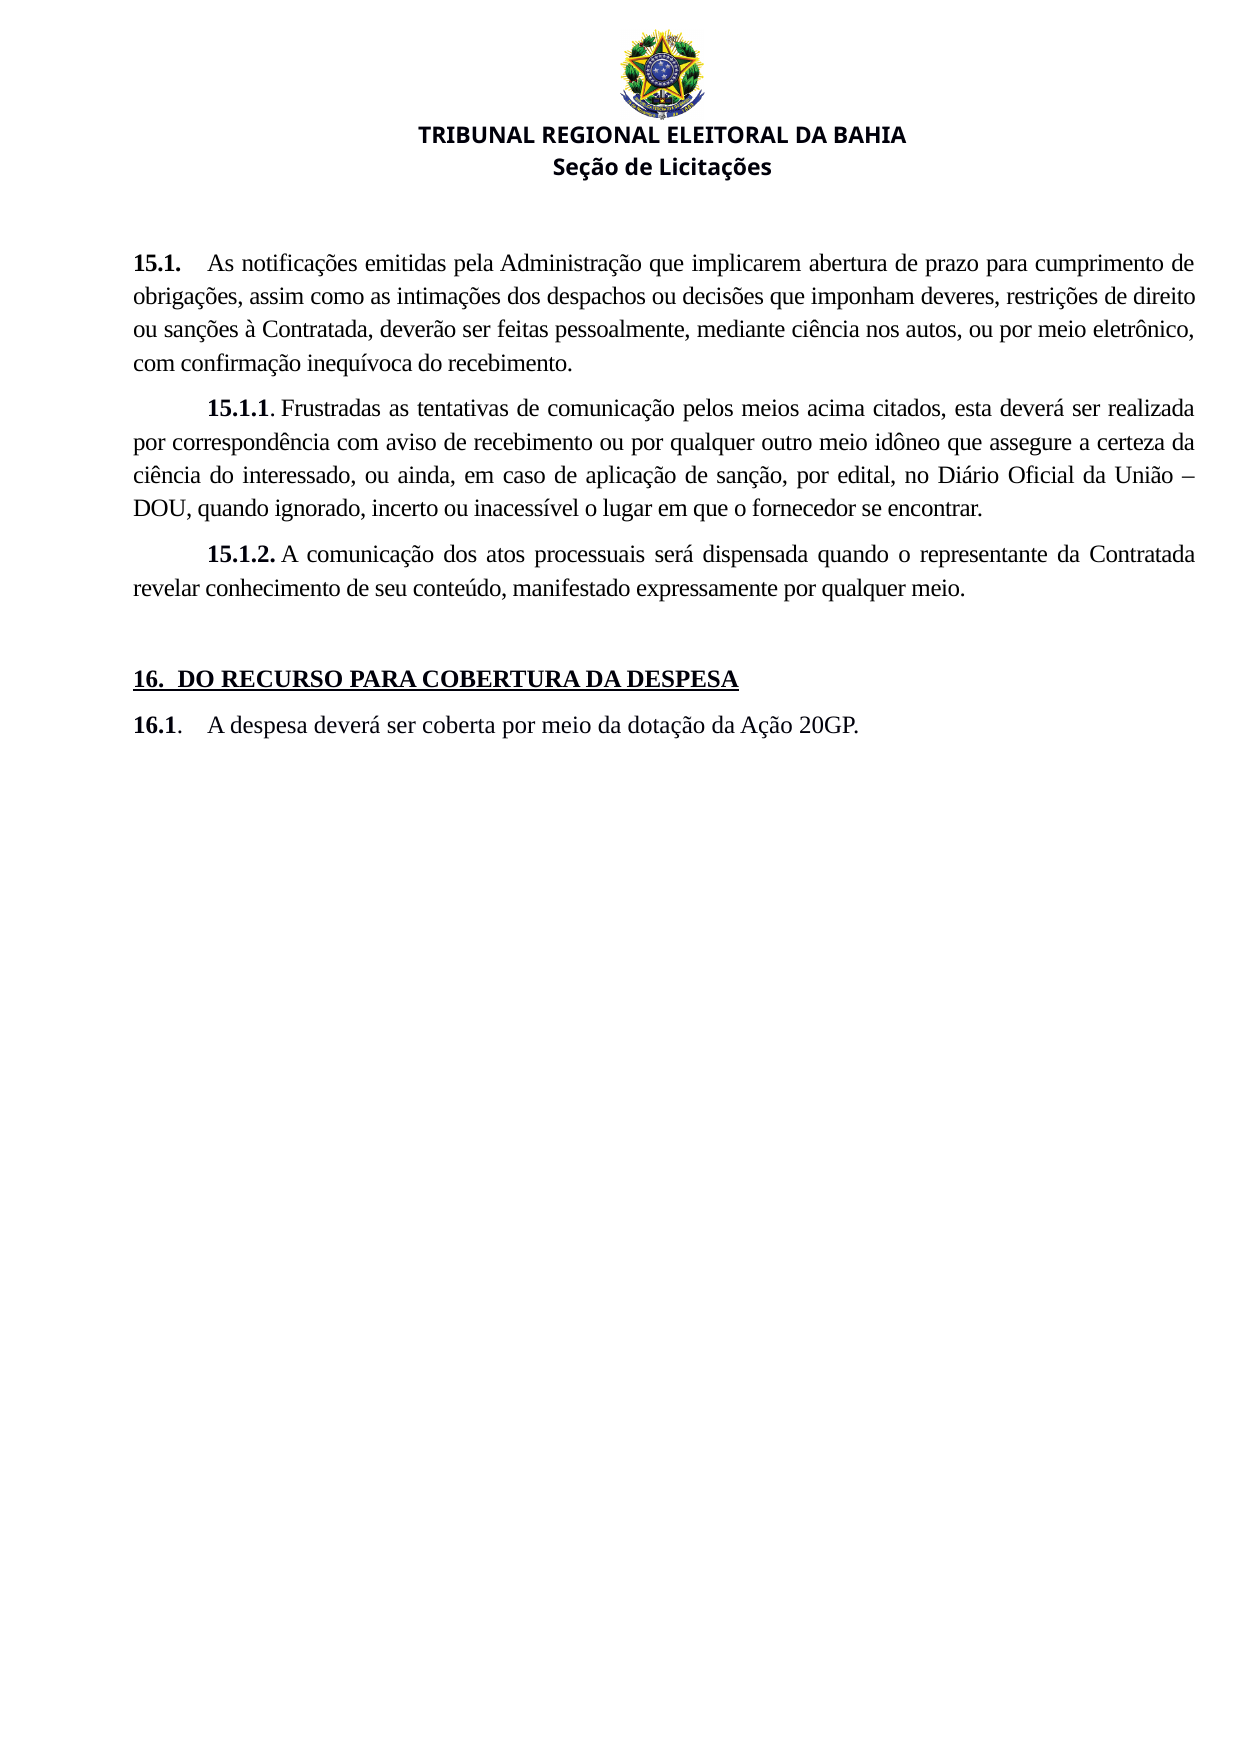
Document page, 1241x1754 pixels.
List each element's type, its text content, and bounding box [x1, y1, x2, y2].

text 16. DO RECURSO PARA COBERTURA DA DESPESA [133, 661, 1196, 694]
text 16.1. A despesa deverá ser coberta por meio da dotação da Ação 20GP. [133, 707, 1196, 740]
text 15.1. As notificações emitidas pela Administração que implicarem abertura de prazo para cumprimento de obrigações, assim como as intimações dos despachos ou decisões que imponham deveres, restrições de direito ou sanções à Contratada, deverão ser feitas pessoalmente, mediante ciência nos autos, ou por meio eletrônico, com confirmação inequívoca do recebimento. [133, 244, 1196, 378]
text 15.1.2. A comunicação dos atos processuais será dispensada quando o representante da Contratada revelar conhecimento de seu conteúdo, manifestado expressamente por qualquer meio. [133, 536, 1196, 603]
text 15.1.1. Frustradas as tentativas de comunicação pelos meios acima citados, esta deverá ser realizada por correspondência com aviso de recebimento ou por qualquer outro meio idôneo que assegure a certeza da ciência do interessado, ou ainda, em caso de aplicação de sanção, por edital, no Diário Oficial da União – DOU, quando ignorado, incerto ou inacessível o lugar em que o fornecedor se encontrar. [133, 390, 1196, 523]
